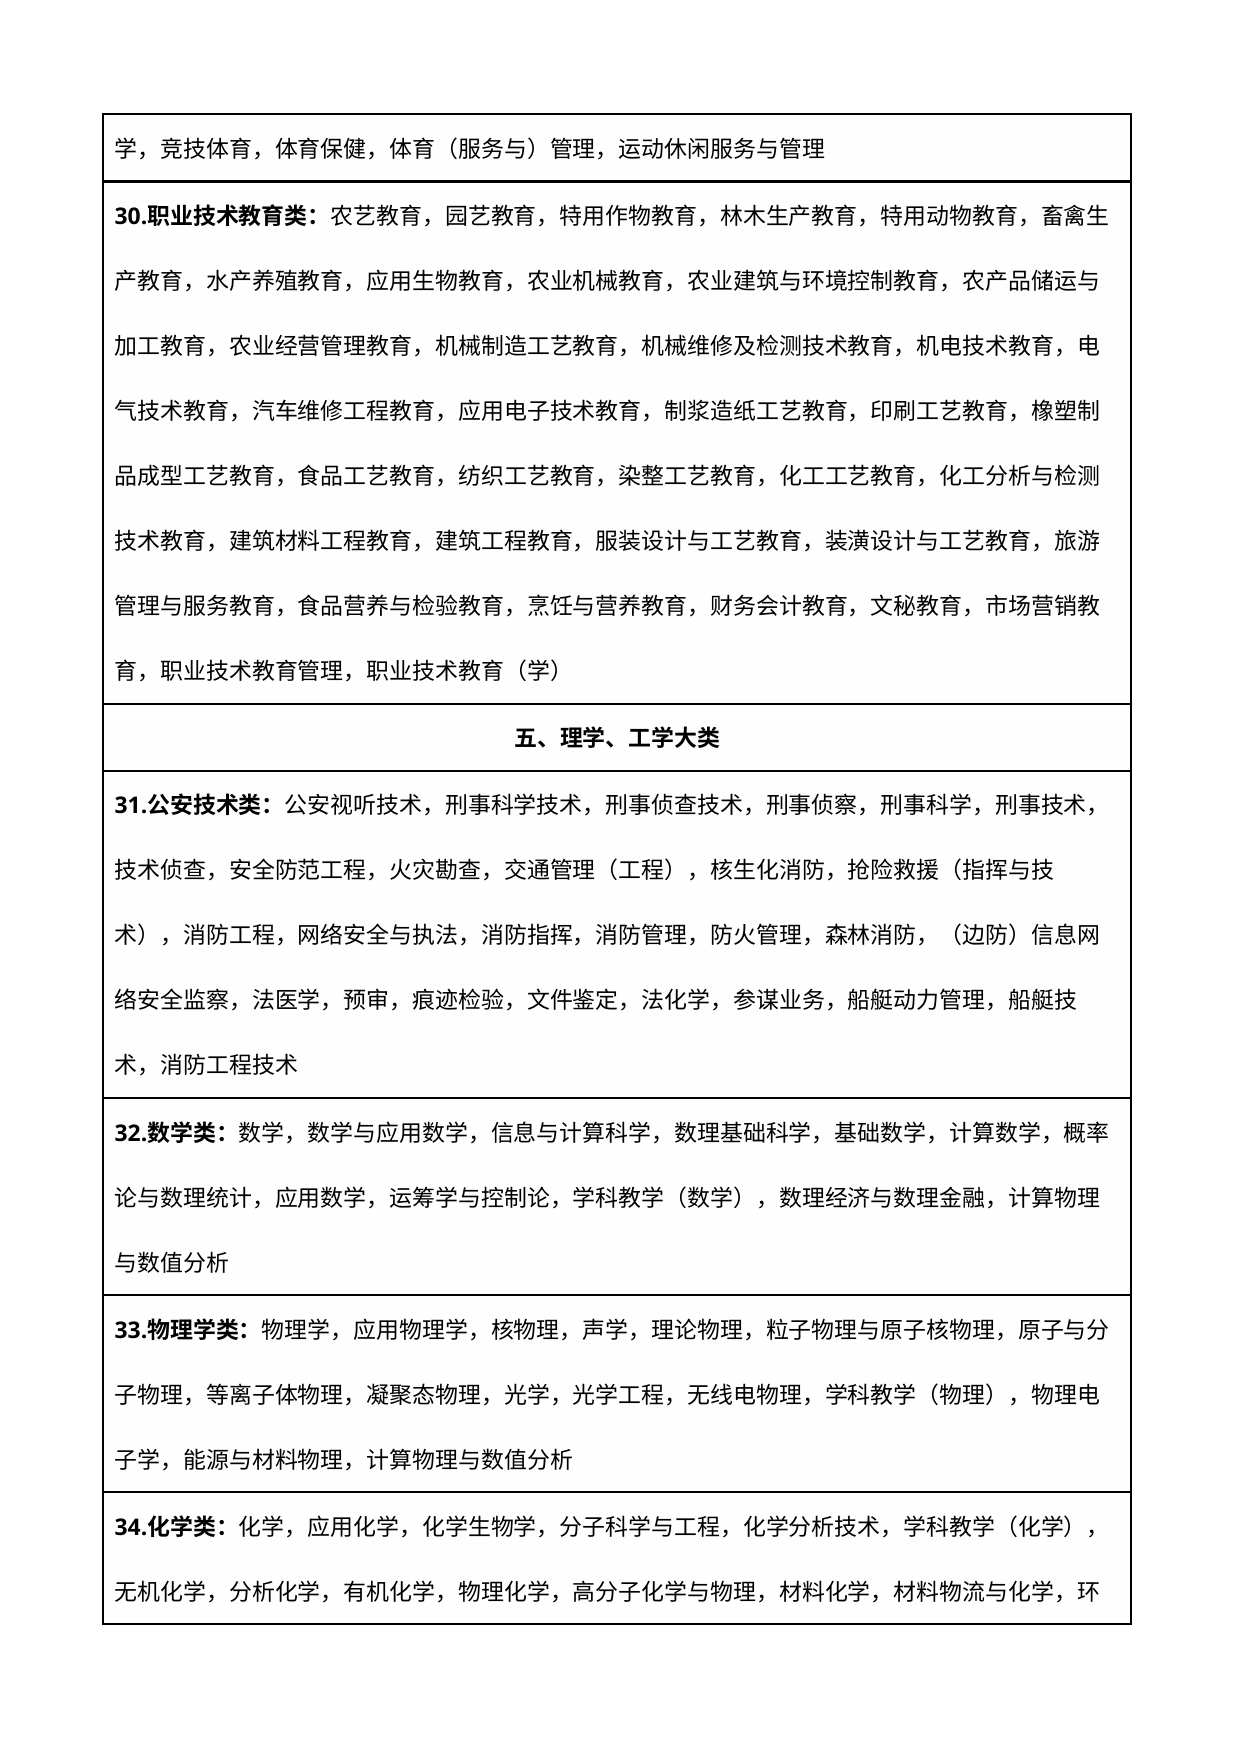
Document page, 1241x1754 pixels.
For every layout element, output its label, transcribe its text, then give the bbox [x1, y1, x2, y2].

table_cell 32.数学类：数学，数学与应用数学，信息与计算科学，数理基础科学，基础数学，计算数学，概率论与数理统计，应用数学，运筹学与控制论，学科教学（数学），数理经济与数理金融，计算物理与数值分析 [104, 1099, 1130, 1294]
table_cell 五、理学、工学大类 [104, 705, 1130, 769]
table_cell 30.职业技术教育类：农艺教育，园艺教育，特用作物教育，林木生产教育，特用动物教育，畜禽生产教育，水产养殖教育，应用生物教育，农业机械教育，农业建筑与环境控制教育，农产品储运与加工教育，农业经营管理教育，机械制造工艺教育，机械维修及检测技术教育，机电技术教育，电气技术教育，汽车维修工程教育，应用电子技术教育，制浆造纸工艺教育，印刷工艺教育，橡塑制品成型工艺教育，食品工艺教育，纺织工艺教育，染整工艺教育，化工工艺教育，化工分析与检测技术教育，建筑材料工程教育，建筑工程教育，服装设计与工艺教育，装潢设计与工艺教育，旅游管理与服务教育，食品营养与检验教育，烹饪与营养教育，财务会计教育，文秘教育，市场营销教育，职业技术教育管理，职业技术教育（学） [104, 183, 1130, 702]
table_cell 33.物理学类：物理学，应用物理学，核物理，声学，理论物理，粒子物理与原子核物理，原子与分子物理，等离子体物理，凝聚态物理，光学，光学工程，无线电物理，学科教学（物理），物理电子学，能源与材料物理，计算物理与数值分析 [104, 1296, 1130, 1491]
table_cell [104, 1493, 1130, 1623]
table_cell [104, 115, 1130, 180]
table_cell 31.公安技术类：公安视听技术，刑事科学技术，刑事侦查技术，刑事侦察，刑事科学，刑事技术，技术侦查，安全防范工程，火灾勘查，交通管理（工程），核生化消防，抢险救援（指挥与技术），消防工程，网络安全与执法，消防指挥，消防管理，防火管理，森林消防，（边防）信息网络安全监察，法医学，预审，痕迹检验，文件鉴定，法化学，参谋业务，船艇动力管理，船艇技术，消防工程技术 [104, 772, 1130, 1097]
